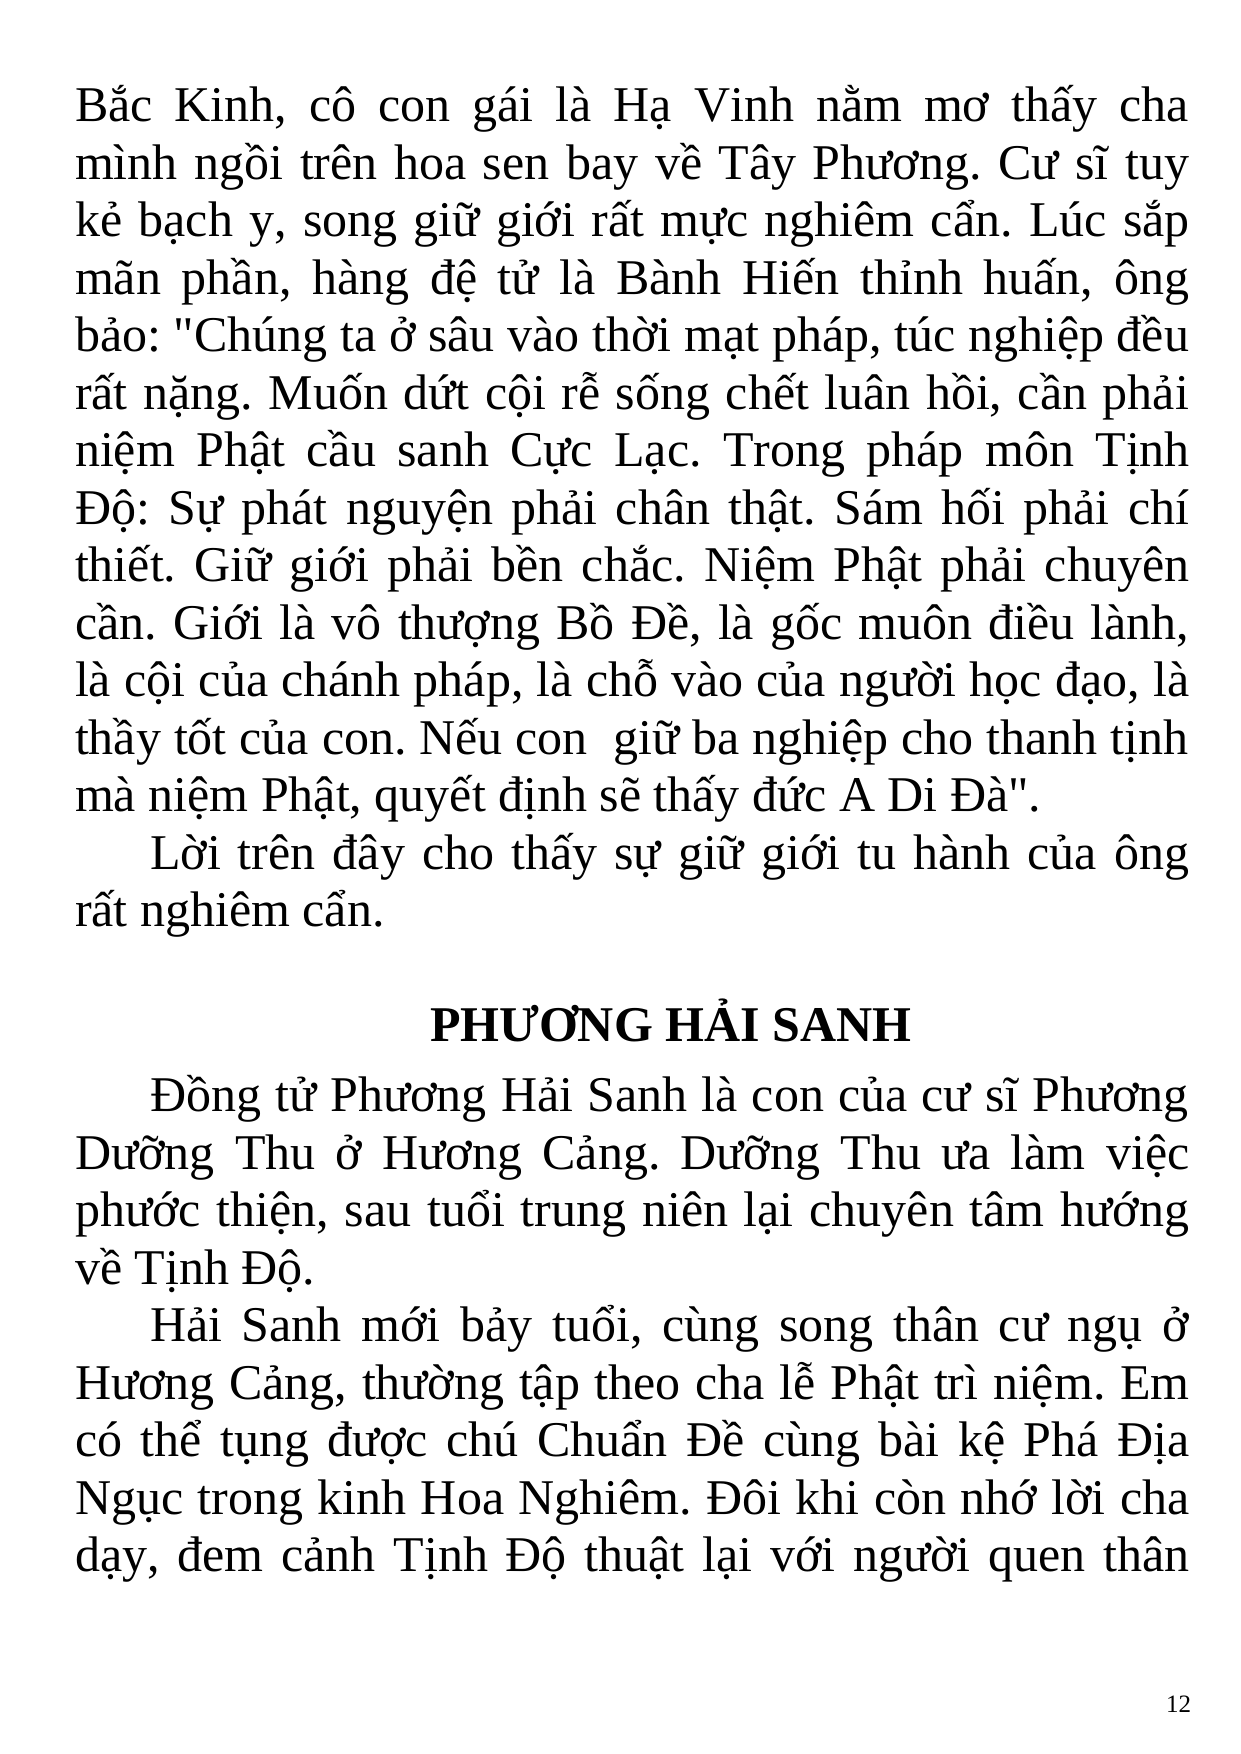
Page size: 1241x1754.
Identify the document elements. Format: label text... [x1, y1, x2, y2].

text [75, 1295, 1191, 1582]
text Đồng tử Phương Hải Sanh là con của cư sĩ Phương Dưỡng Thu ở Hương Cảng. Dưỡng Thu ưa làm việc phước thiện, sau tuổi trung niên lại chuyên tâm hướng về Tịnh Độ. [75, 1065, 1191, 1295]
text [75, 75, 1191, 822]
text PHƯƠNG HẢI SANH [75, 995, 1191, 1052]
text Lời trên đây cho thấy sự giữ giới tu hành của ông rất nghiêm cẩn. [75, 822, 1191, 937]
